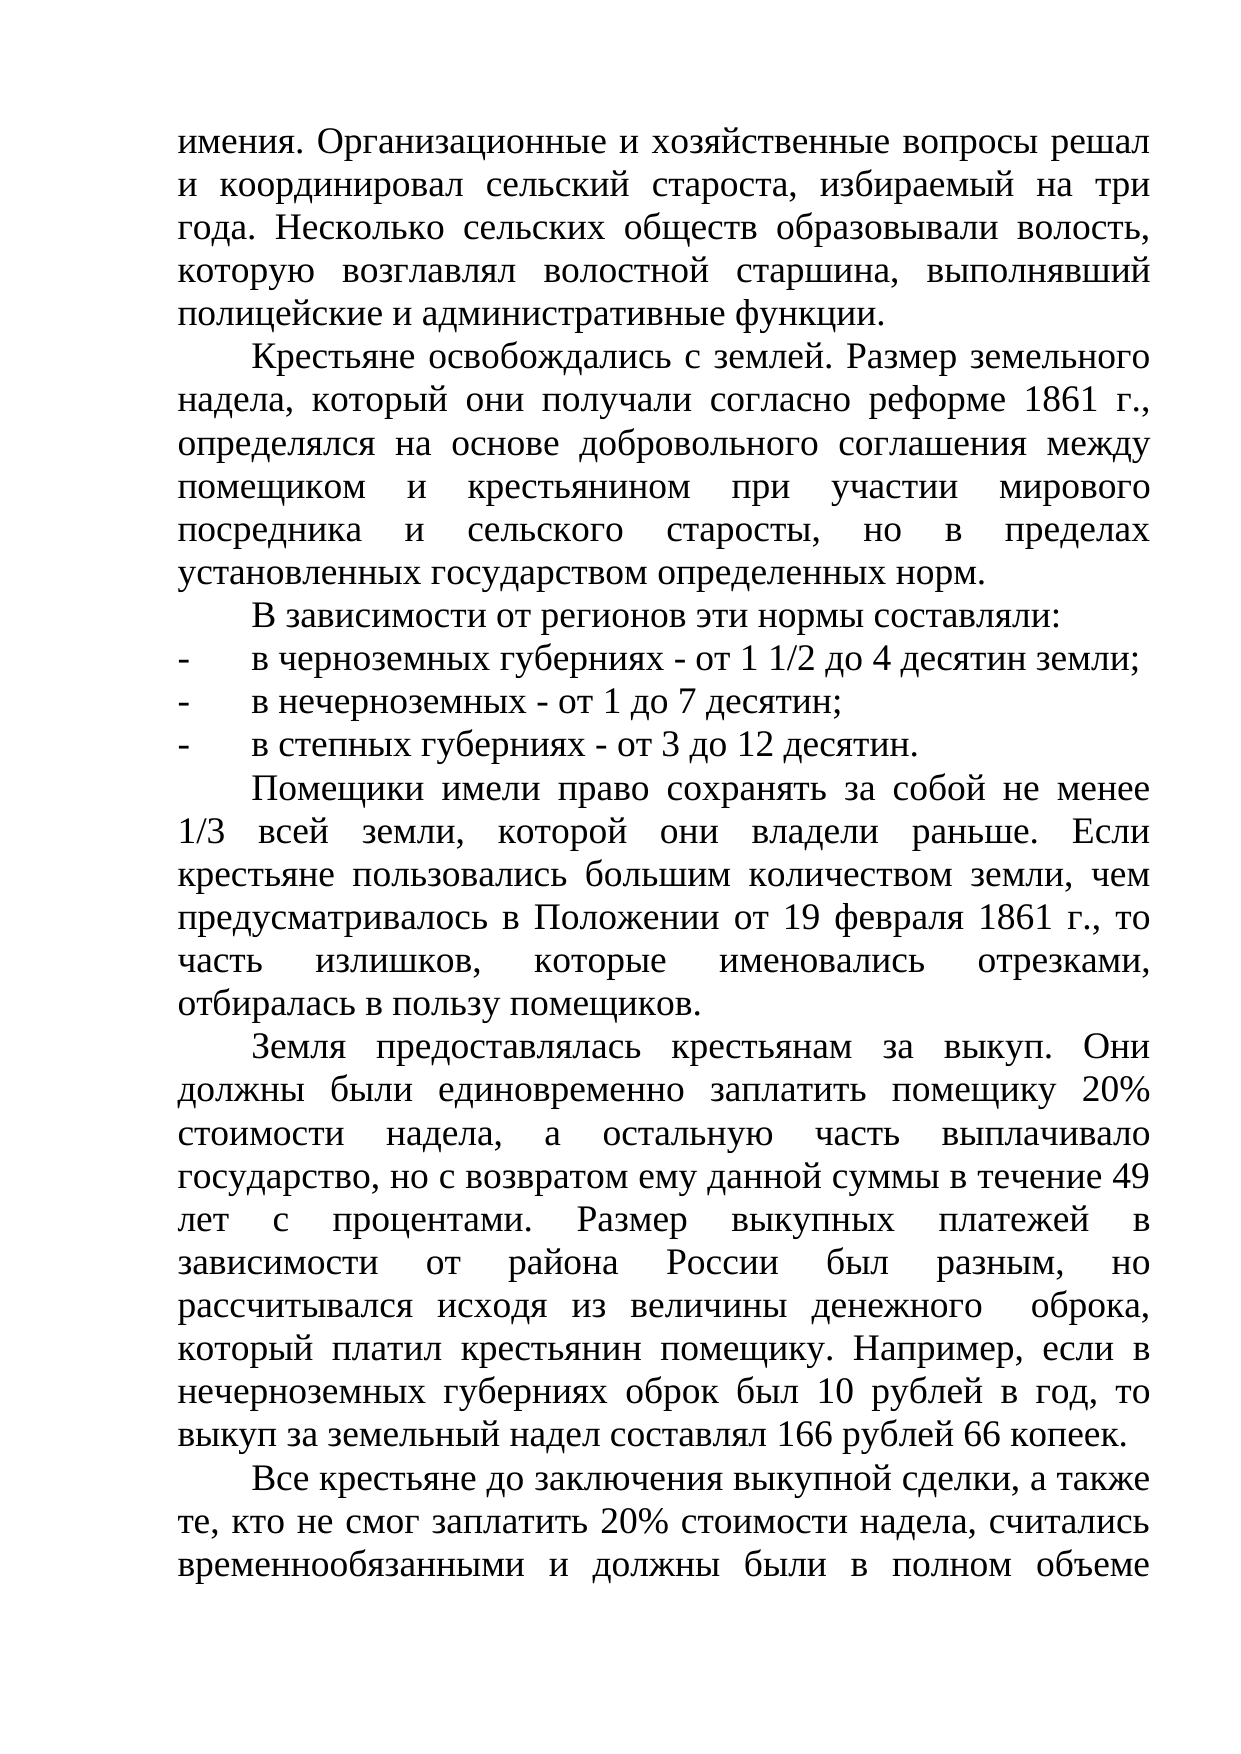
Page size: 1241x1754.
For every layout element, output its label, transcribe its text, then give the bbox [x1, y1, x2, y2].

text Крестьяне освобождались с землей. Размер земельного надела, который они получали согласно реформе 1861 г., определялся на основе добровольного соглашения между помещиком и крестьянином при участии мирового посредника и сельского старосты, но в пределах установленных государством определенных норм. [177, 334, 1152, 592]
text - в черноземных губерниях - от 1 1/2 до 4 десятин земли; [177, 636, 1152, 679]
text Земля предоставлялась крестьянам за выкуп. Они должны были единовременно заплатить помещику 20% стоимости надела, а остальную часть выплачивало государство, но с возвратом ему данной суммы в течение 49 лет с процентами. Размер выкупных платежей в зависимости от района России был разным, но рассчитывался исходя из величины денежного оброка, который платил крестьянин помещику. Например, если в нечерноземных губерниях оброк был 10 рублей в год, то выкуп за земельный надел составлял 166 рублей 66 копеек. [177, 1024, 1152, 1455]
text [177, 118, 1152, 334]
text В зависимости от регионов эти нормы составляли: [177, 592, 1152, 636]
text Помещики имели право сохранять за собой не менее 1/3 всей земли, которой они владели раньше. Если крестьяне пользовались большим количеством земли, чем предусматривалось в Положении от 19 февраля 1861 г., то часть излишков, которые именовались отрезками, отбиралась в пользу помещиков. [177, 765, 1152, 1024]
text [177, 1455, 1152, 1584]
text - в степных губерниях - от 3 до 12 десятин. [177, 722, 1152, 765]
text - в нечерноземных - от 1 до 7 десятин; [177, 679, 1152, 722]
